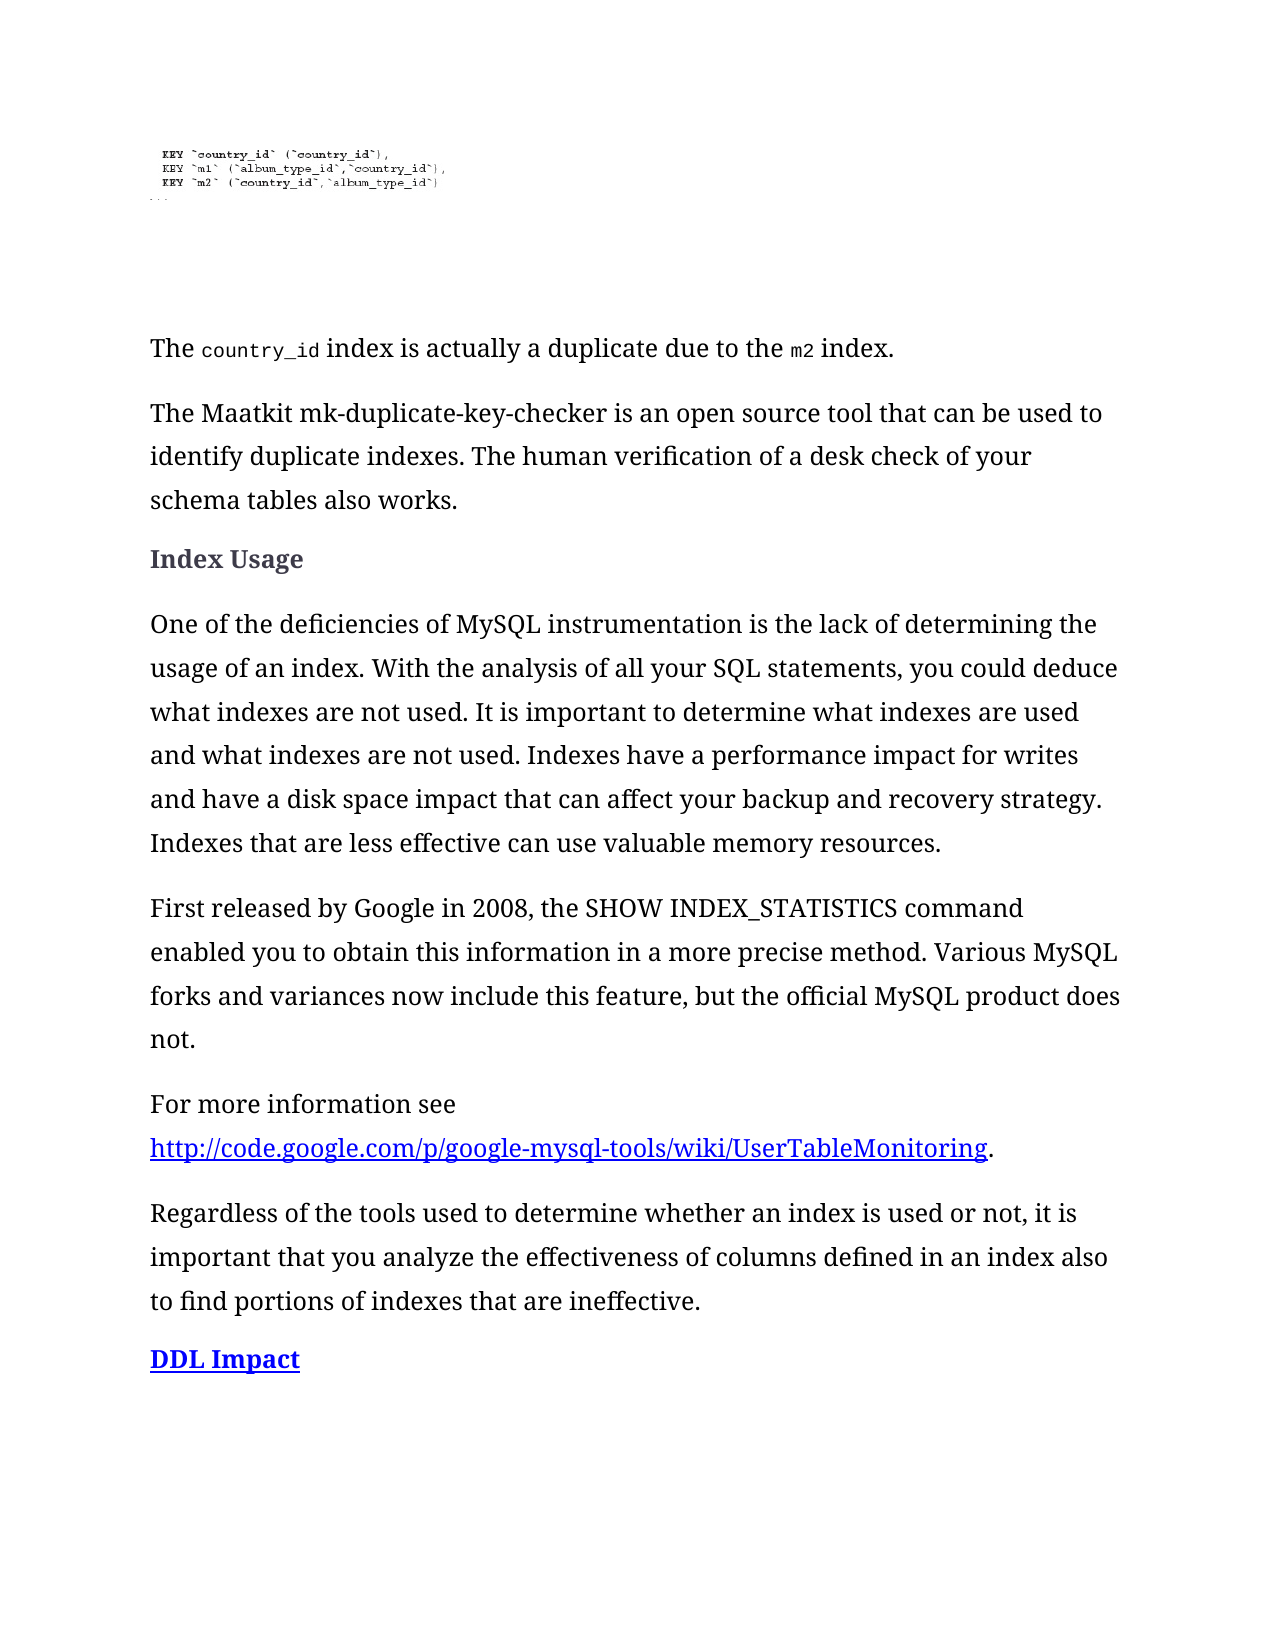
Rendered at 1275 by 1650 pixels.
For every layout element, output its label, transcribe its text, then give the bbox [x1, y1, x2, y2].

text For more information see http://code.google.com/p/google-mysql-tools/wiki/UserTableMonitoring. [150, 1077, 1125, 1165]
text One of the deficiencies of MySQL instrumentation is the lack of determining the usage of an index. With the analysis of all your SQL statements, you could deduce what indexes are not used. It is important to determine what indexes are used and what indexes are not used. Indexes have a performance impact for writes and have a disk space impact that can affect your backup and recovery strategy. Indexes that are less effective can use valuable memory resources. [150, 597, 1125, 859]
subtitle Index Usage [150, 538, 1125, 576]
subtitle DDL Impact [150, 1339, 1125, 1376]
text The Maatkit mk-duplicate-key-checker is an open source tool that can be used to identify duplicate indexes. The human verification of a desk check of your schema tables also works. [150, 386, 1125, 517]
text First released by Google in 2008, the SHOW INDEX_STATISTICS command enabled you to obtain this information in a more precise method. Various MySQL forks and variances now include this feature, but the official MySQL product does not. [150, 881, 1125, 1056]
picture [150, 150, 444, 200]
text The country_id index is actually a duplicate due to the m2 index. [150, 321, 1125, 364]
text Regardless of the tools used to determine whether an index is used or not, it is important that you analyze the effectiveness of columns defined in an index also to find portions of indexes that are ineffective. [150, 1186, 1125, 1317]
